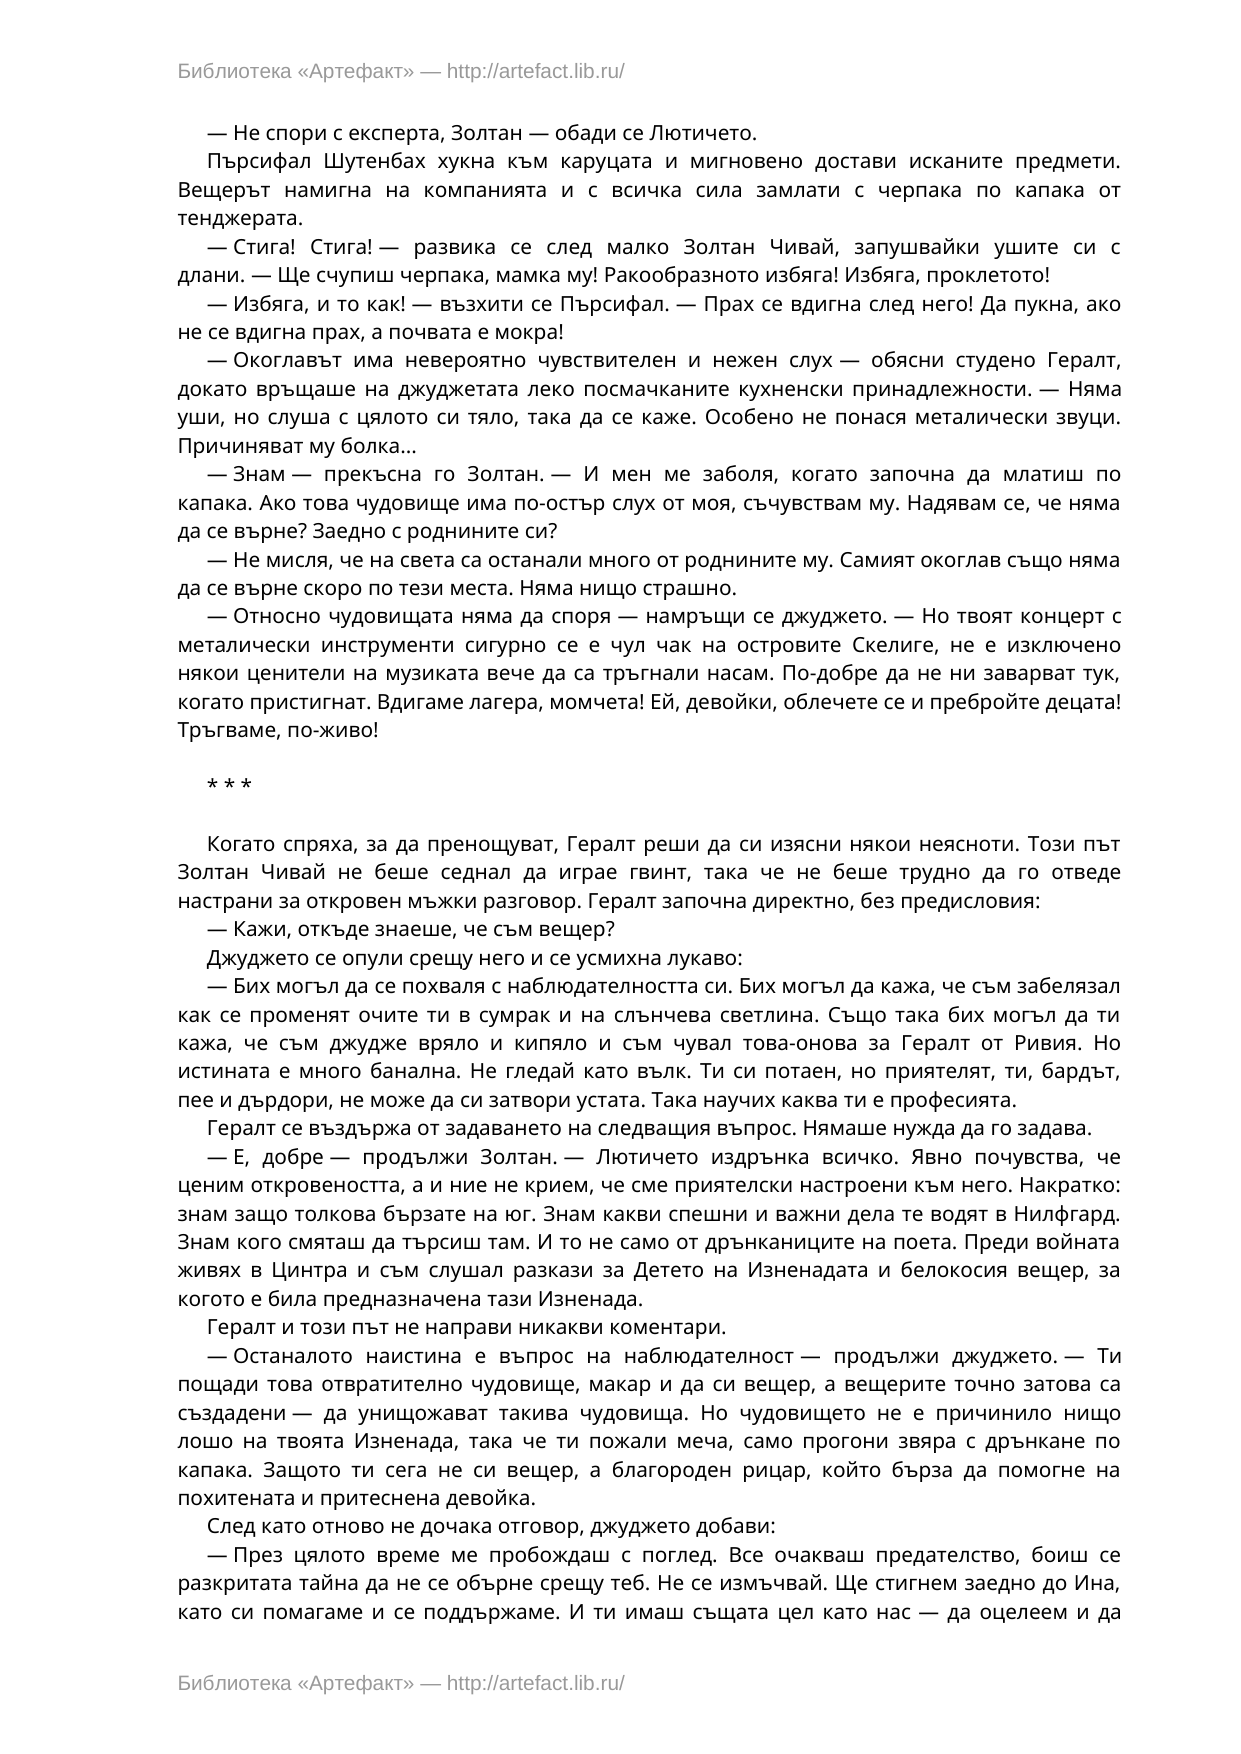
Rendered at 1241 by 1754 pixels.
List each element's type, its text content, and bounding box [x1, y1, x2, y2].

text — Е, добре — продължи Золтан. — Лютичето издрънка всичко. Явно почувства, че ценим откровеността, а и ние не крием, че сме приятелски настроени към него. Накратко: знам защо толкова бързате на юг. Знам какви спешни и важни дела те водят в Нилфгард. Знам кого смяташ да търсиш там. И то не само от дрънканиците на поета. Преди войната живях в Цинтра и съм слушал разкази за Детето на Изненадата и белокосия вещер, за когото е била предназначена тази Изненада. [177, 1142, 1122, 1312]
text — Избяга, и то как! — възхити се Пърсифал. — Прах се вдигна след него! Да пукна, ако не се вдигна прах, а почвата е мокра! [177, 289, 1122, 346]
text — Останалото наистина е въпрос на наблюдателност — продължи джуджето. — Ти пощади това отвратително чудовище, макар и да си вещер, а вещерите точно затова са създадени — да унищожават такива чудовища. Но чудовището не е причинило нищо лошо на твоята Изненада, така че ти пожали меча, само прогони звяра с дрънкане по капака. Защото ти сега не си вещер, а благороден рицар, който бърза да помогне на похитената и притеснена девойка. [177, 1341, 1122, 1512]
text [177, 1540, 1122, 1625]
text Пърсифал Шутенбах хукна към каруцата и мигновено достави исканите предмети. Вещерът намигна на компанията и с всичка сила замлати с черпака по капака от тенджерата. [177, 147, 1122, 232]
text След като отново не дочака отговор, джуджето добави: [177, 1512, 1122, 1540]
text — Не спори с експерта, Золтан — обади се Лютичето. [177, 118, 1122, 147]
text Гералт и този път не направи никакви коментари. [177, 1312, 1122, 1341]
text — Окоглавът има невероятно чувствителен и нежен слух — обясни студено Гералт, докато връщаше на джуджетата леко посмачканите кухненски принадлежности. — Няма уши, но слуша с цялото си тяло, така да се каже. Особено не понася металически звуци. Причиняват му болка... [177, 346, 1122, 459]
text — Знам — прекъсна го Золтан. — И мен ме заболя, когато започна да млатиш по капака. Ако това чудовище има по-остър слух от моя, съчувствам му. Надявам се, че няма да се върне? Заедно с роднините си? [177, 459, 1122, 545]
text Джуджето се опули срещу него и се усмихна лукаво: [177, 943, 1122, 971]
subtitle * * * [177, 772, 1122, 801]
text — Относно чудовищата няма да споря — намръщи се джуджето. — Но твоят концерт с металически инструменти сигурно се е чул чак на островите Скелиге, не е изключено някои ценители на музиката вече да са тръгнали насам. По-добре да не ни заварват тук, когато пристигнат. Вдигаме лагера, момчета! Ей, девойки, облечете се и пребройте децата! Тръгваме, по-живо! [177, 602, 1122, 744]
text — Не мисля, че на света са останали много от роднините му. Самият окоглав също няма да се върне скоро по тези места. Няма нищо страшно. [177, 545, 1122, 602]
text — Стига! Стига! — развика се след малко Золтан Чивай, запушвайки ушите си с длани. — Ще счупиш черпака, мамка му! Ракообразното избяга! Избяга, проклетото! [177, 232, 1122, 289]
text Когато спряха, за да пренощуват, Гералт реши да си изясни някои неясноти. Този път Золтан Чивай не беше седнал да играе гвинт, така че не беше трудно да го отведе настрани за откровен мъжки разговор. Гералт започна директно, без предисловия: [177, 829, 1122, 914]
text Гералт се въздържа от задаването на следващия въпрос. Нямаше нужда да го задава. [177, 1113, 1122, 1142]
text — Кажи, откъде знаеше, че съм вещер? [177, 914, 1122, 943]
text — Бих могъл да се похваля с наблюдателността си. Бих могъл да кажа, че съм забелязал как се променят очите ти в сумрак и на слънчева светлина. Също така бих могъл да ти кажа, че съм джудже вряло и кипяло и съм чувал това-онова за Гералт от Ривия. Но истината е много банална. Не гледай като вълк. Ти си потаен, но приятелят, ти, бардът, пее и дърдори, не може да си затвори устата. Така научих каква ти е професията. [177, 971, 1122, 1113]
